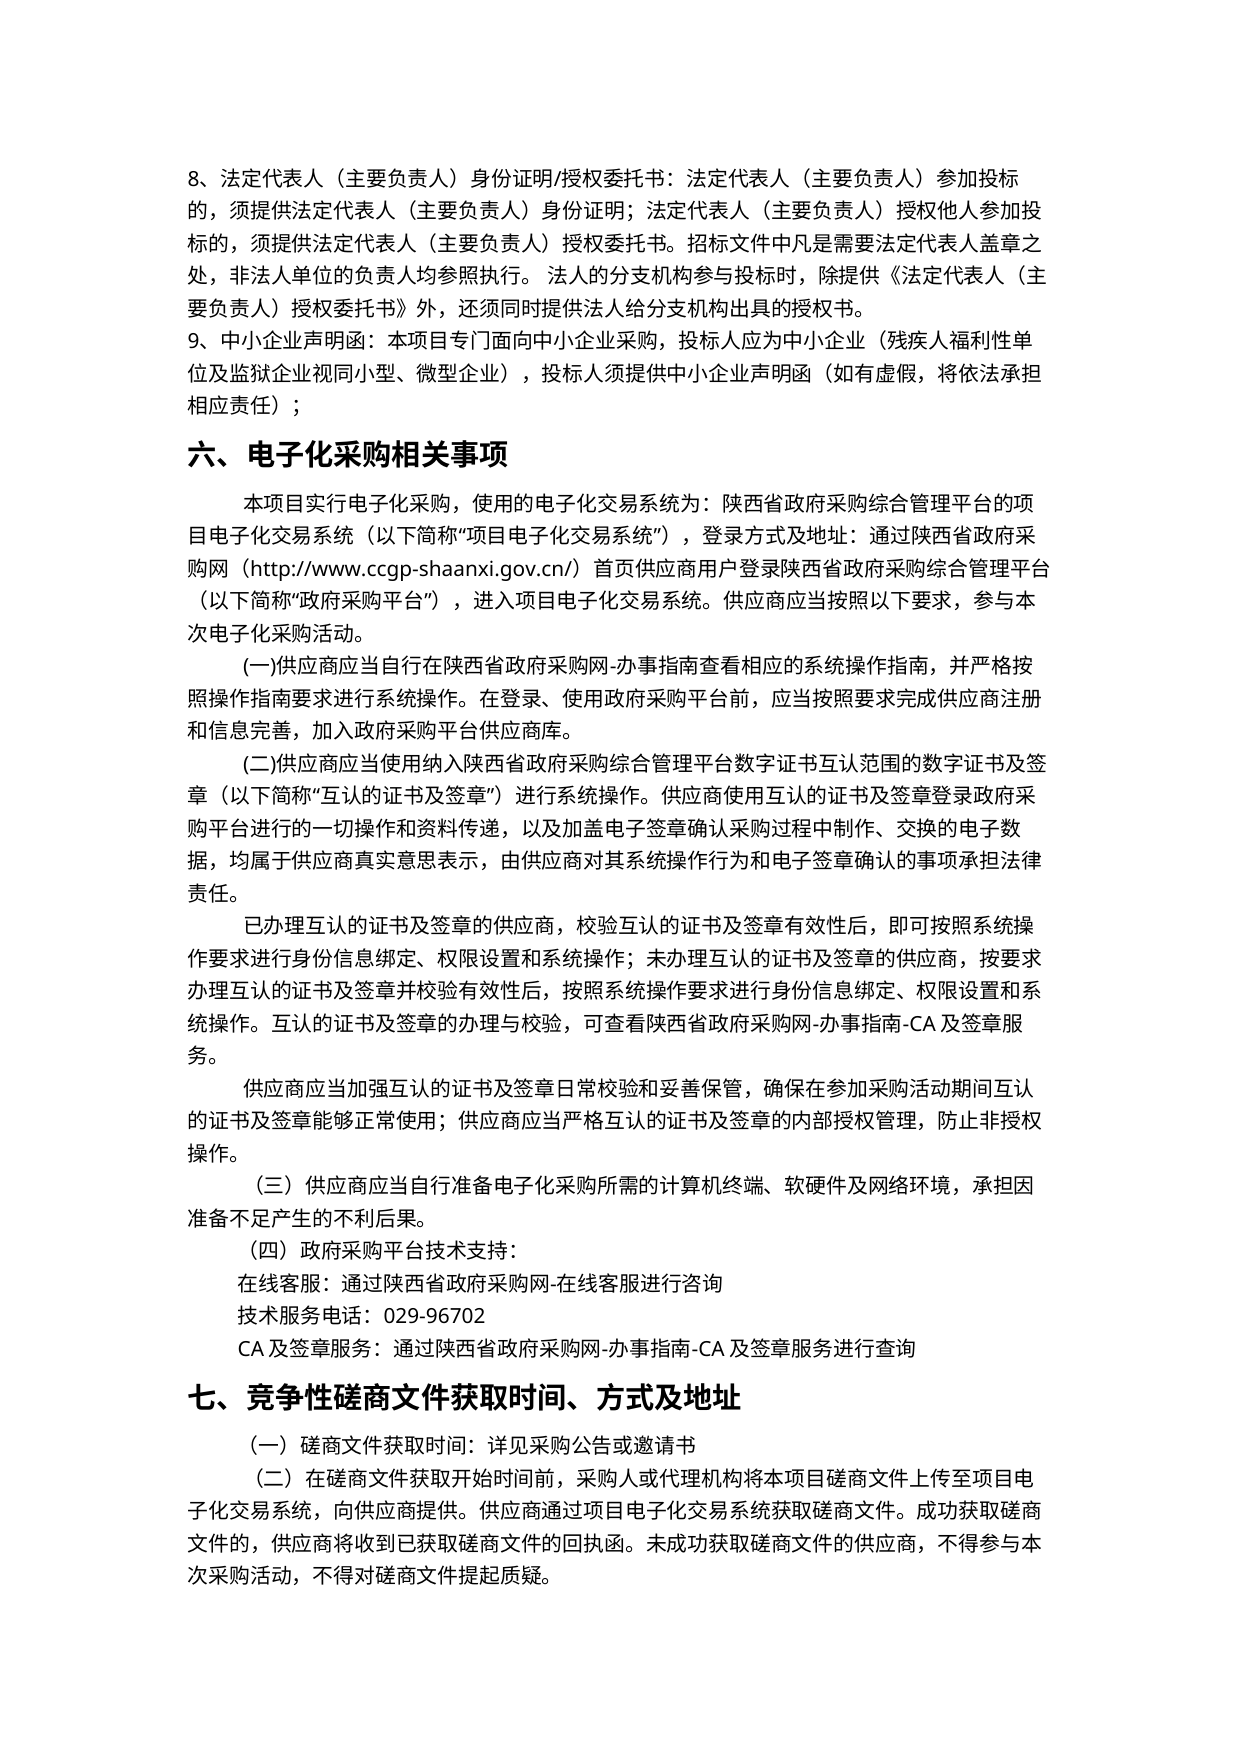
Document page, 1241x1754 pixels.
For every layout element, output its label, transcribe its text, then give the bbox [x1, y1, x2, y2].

text 供应商应当加强互认的证书及签章日常校验和妥善保管，确保在参加采购活动期间互认的证书及签章能够正常使用；供应商应当严格互认的证书及签章的内部授权管理，防止非授权操作。 [187, 1072, 1053, 1169]
text 在线客服：通过陕西省政府采购网-在线客服进行咨询 [187, 1267, 1053, 1299]
text 8、法定代表人（主要负责人）身份证明/授权委托书：法定代表人（主要负责人）参加投标的，须提供法定代表人（主要负责人）身份证明；法定代表人（主要负责人）授权他人参加投标的，须提供法定代表人（主要负责人）授权委托书。招标文件中凡是需要法定代表人盖章之处，非法人单位的负责人均参照执行。 法人的分支机构参与投标时，除提供《法定代表人（主要负责人）授权委托书》外，还须同时提供法人给分支机构出具的授权书。 [187, 162, 1053, 324]
text CA及签章服务：通过陕西省政府采购网-办事指南-CA及签章服务进行查询 [187, 1332, 1053, 1364]
text 七、竞争性磋商文件获取时间、方式及地址 [187, 1364, 1053, 1429]
text 已办理互认的证书及签章的供应商，校验互认的证书及签章有效性后，即可按照系统操作要求进行身份信息绑定、权限设置和系统操作；未办理互认的证书及签章的供应商，按要求办理互认的证书及签章并校验有效性后，按照系统操作要求进行身份信息绑定、权限设置和系统操作。互认的证书及签章的办理与校验，可查看陕西省政府采购网-办事指南-CA及签章服务。 [187, 909, 1053, 1072]
text 技术服务电话：029-96702 [187, 1299, 1053, 1332]
text （四）政府采购平台技术支持： [187, 1234, 1053, 1267]
text (一)供应商应当自行在陕西省政府采购网-办事指南查看相应的系统操作指南，并严格按照操作指南要求进行系统操作。在登录、使用政府采购平台前，应当按照要求完成供应商注册和信息完善，加入政府采购平台供应商库。 [187, 649, 1053, 747]
text （二）在磋商文件获取开始时间前，采购人或代理机构将本项目磋商文件上传至项目电子化交易系统，向供应商提供。供应商通过项目电子化交易系统获取磋商文件。成功获取磋商文件的，供应商将收到已获取磋商文件的回执函。未成功获取磋商文件的供应商，不得参与本次采购活动，不得对磋商文件提起质疑。 [187, 1462, 1053, 1592]
text （一）磋商文件获取时间：详见采购公告或邀请书 [187, 1429, 1053, 1462]
text 本项目实行电子化采购，使用的电子化交易系统为：陕西省政府采购综合管理平台的项目电子化交易系统（以下简称“项目电子化交易系统”），登录方式及地址：通过陕西省政府采购网（http://www.ccgp-shaanxi.gov.cn/）首页供应商用户登录陕西省政府采购综合管理平台（以下简称“政府采购平台”），进入项目电子化交易系统。供应商应当按照以下要求，参与本次电子化采购活动。 [187, 487, 1053, 649]
text （三）供应商应当自行准备电子化采购所需的计算机终端、软硬件及网络环境，承担因准备不足产生的不利后果。 [187, 1169, 1053, 1234]
text (二)供应商应当使用纳入陕西省政府采购综合管理平台数字证书互认范围的数字证书及签章（以下简称“互认的证书及签章”）进行系统操作。供应商使用互认的证书及签章登录政府采购平台进行的一切操作和资料传递，以及加盖电子签章确认采购过程中制作、交换的电子数据，均属于供应商真实意思表示，由供应商对其系统操作行为和电子签章确认的事项承担法律责任。 [187, 747, 1053, 909]
text 六、电子化采购相关事项 [187, 422, 1053, 487]
text 9、中小企业声明函：本项目专门面向中小企业采购，投标人应为中小企业（残疾人福利性单位及监狱企业视同小型、微型企业），投标人须提供中小企业声明函（如有虚假，将依法承担相应责任）； [187, 324, 1053, 422]
